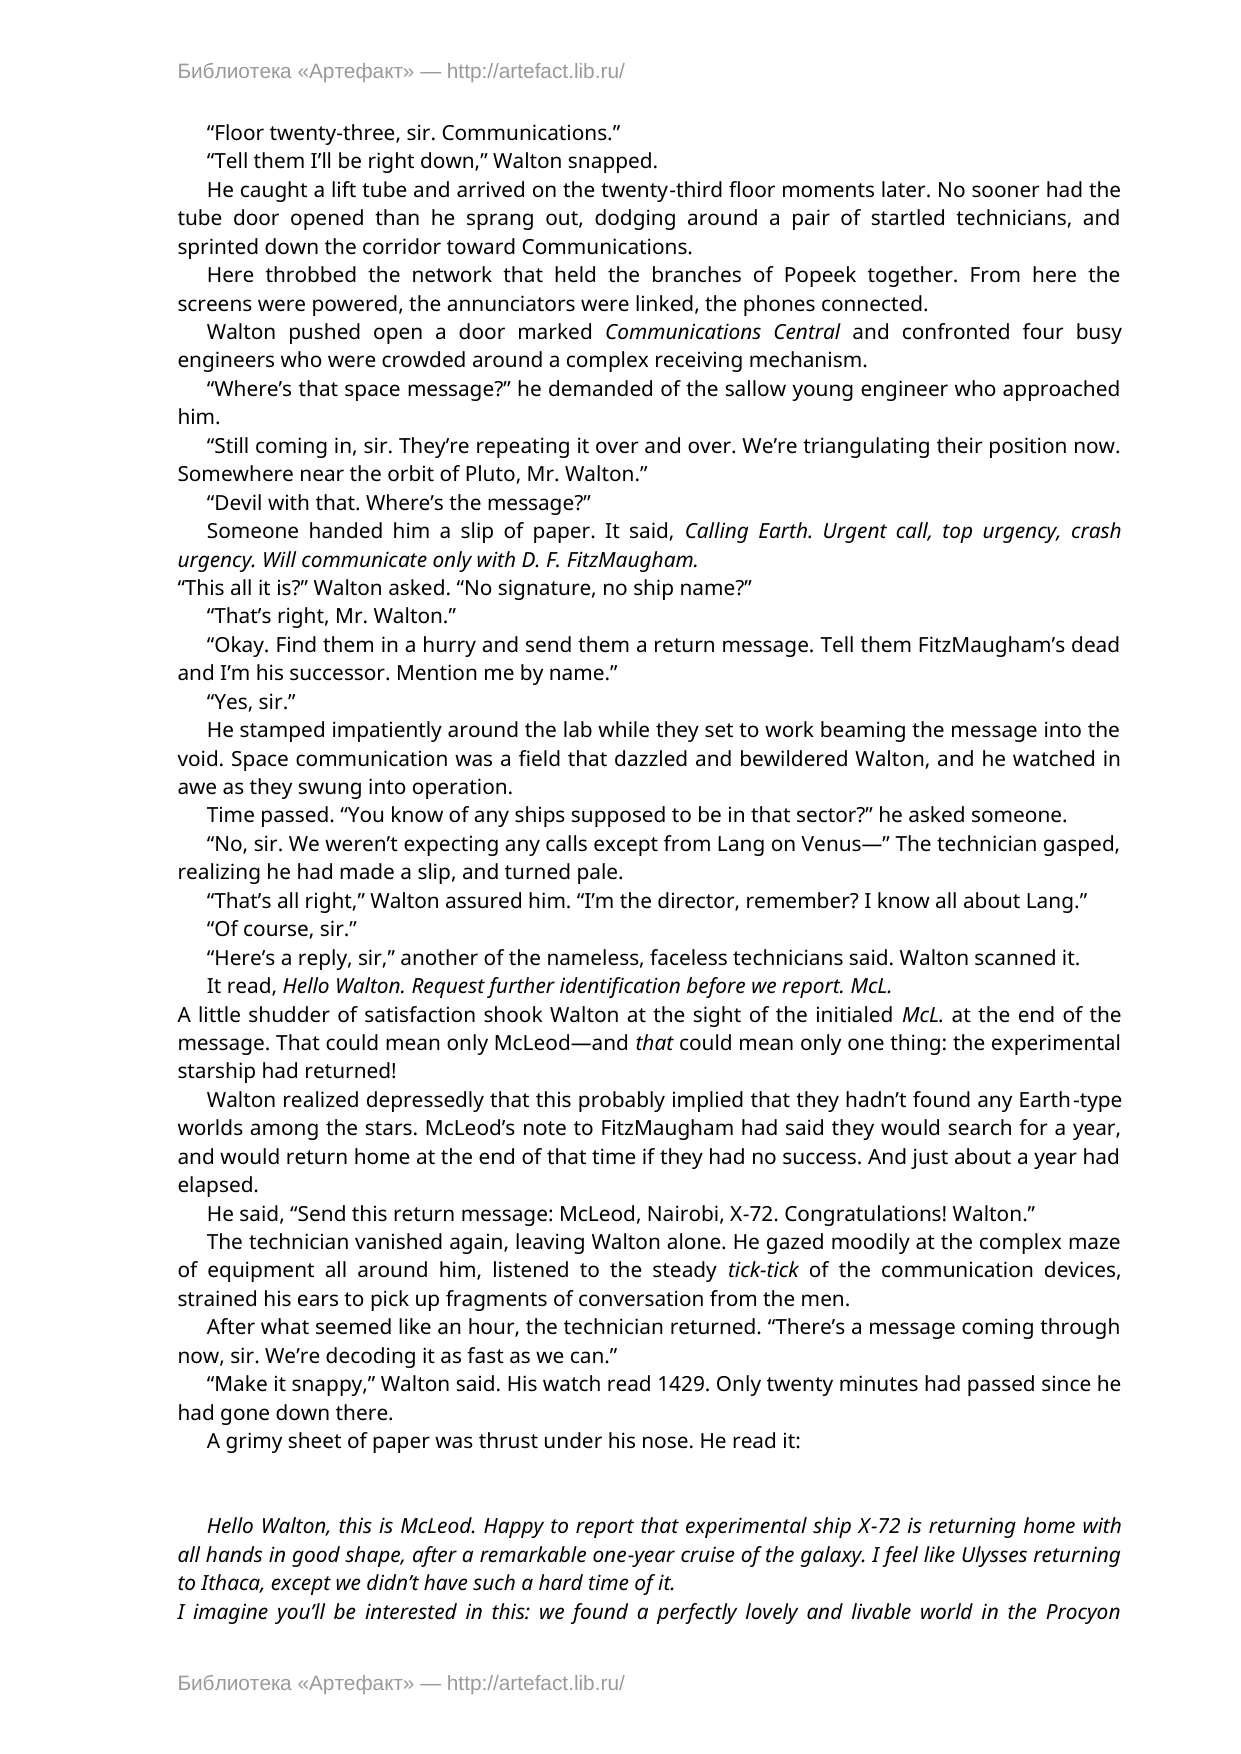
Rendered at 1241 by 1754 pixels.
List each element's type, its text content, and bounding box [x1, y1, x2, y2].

text “No, sir. We weren’t expecting any calls except from Lang on Venus—” The technician gasped, realizing he had made a slip, and turned pale. [177, 829, 1122, 886]
text “Make it snappy,” Walton said. His watch read 1429. Only twenty minutes had passed since he had gone down there. [177, 1369, 1122, 1426]
text Walton realized depressedly that this probably implied that they hadn’t found any Earth-type worlds among the stars. McLeod’s note to FitzMaugham had said they would search for a year, and would return home at the end of that time if they had no success. And just about a year had elapsed. [177, 1085, 1122, 1199]
text “That’s right, Mr. Walton.” [177, 602, 1122, 630]
text “That’s all right,” Walton assured him. “I’m the director, remember? I know all about Lang.” [177, 886, 1122, 914]
text After what seemed like an hour, the technician returned. “There’s a message coming through now, sir. We’re decoding it as fast as we can.” [177, 1312, 1122, 1369]
text “Floor twenty-three, sir. Communications.” [177, 118, 1122, 147]
text “Okay. Find them in a hurry and send them a return message. Tell them FitzMaugham’s dead and I’m his successor. Mention me by name.” [177, 630, 1122, 687]
text He caught a lift tube and arrived on the twenty-third floor moments later. No sooner had the tube door opened than he sprang out, dodging around a pair of startled technicians, and sprinted down the corridor toward Communications. [177, 175, 1122, 260]
text “Tell them I’ll be right down,” Walton snapped. [177, 147, 1122, 175]
text “Yes, sir.” [177, 687, 1122, 715]
text “Where’s that space message?” he demanded of the sallow young engineer who approached him. [177, 374, 1122, 431]
text A grimy sheet of paper was thrust under his nose. He read it: [177, 1426, 1122, 1455]
text Walton pushed open a door marked Communications Central and confronted four busy engineers who were crowded around a complex receiving mechanism. [177, 317, 1122, 374]
text Time passed. “You know of any ships supposed to be in that sector?” he asked someone. [177, 801, 1122, 829]
text He said, “Send this return message: McLeod, Nairobi, X-72. Congratulations! Walton.” [177, 1199, 1122, 1227]
text The technician vanished again, leaving Walton alone. He gazed moodily at the complex maze of equipment all around him, listened to the steady tick-tick of the communication devices, strained his ears to pick up fragments of conversation from the men. [177, 1227, 1122, 1312]
text He stamped impatiently around the lab while they set to work beaming the message into the void. Space communication was a field that dazzled and bewildered Walton, and he watched in awe as they swung into operation. [177, 715, 1122, 801]
text “Of course, sir.” [177, 914, 1122, 943]
text Here throbbed the network that held the branches of Popeek together. From here the screens were powered, the annunciators were linked, the phones connected. [177, 260, 1122, 317]
text “Here’s a reply, sir,” another of the nameless, faceless technicians said. Walton scanned it. [177, 943, 1122, 971]
text It read, Hello Walton. Request further identification before we report. McL. A little shudder of satisfaction shook Walton at the sight of the initialed McL. at the end of the message. That could mean only McLeod—and that could mean only one thing: the experimental starship had returned! [177, 971, 1122, 1085]
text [177, 1512, 1122, 1625]
text “Devil with that. Where’s the message?” [177, 488, 1122, 516]
text “Still coming in, sir. They’re repeating it over and over. We’re triangulating their position now. Somewhere near the orbit of Pluto, Mr. Walton.” [177, 431, 1122, 488]
text Someone handed him a slip of paper. It said, Calling Earth. Urgent call, top urgency, crash urgency. Will communicate only with D. F. FitzMaugham. “This all it is?” Walton asked. “No signature, no ship name?” [177, 516, 1122, 602]
